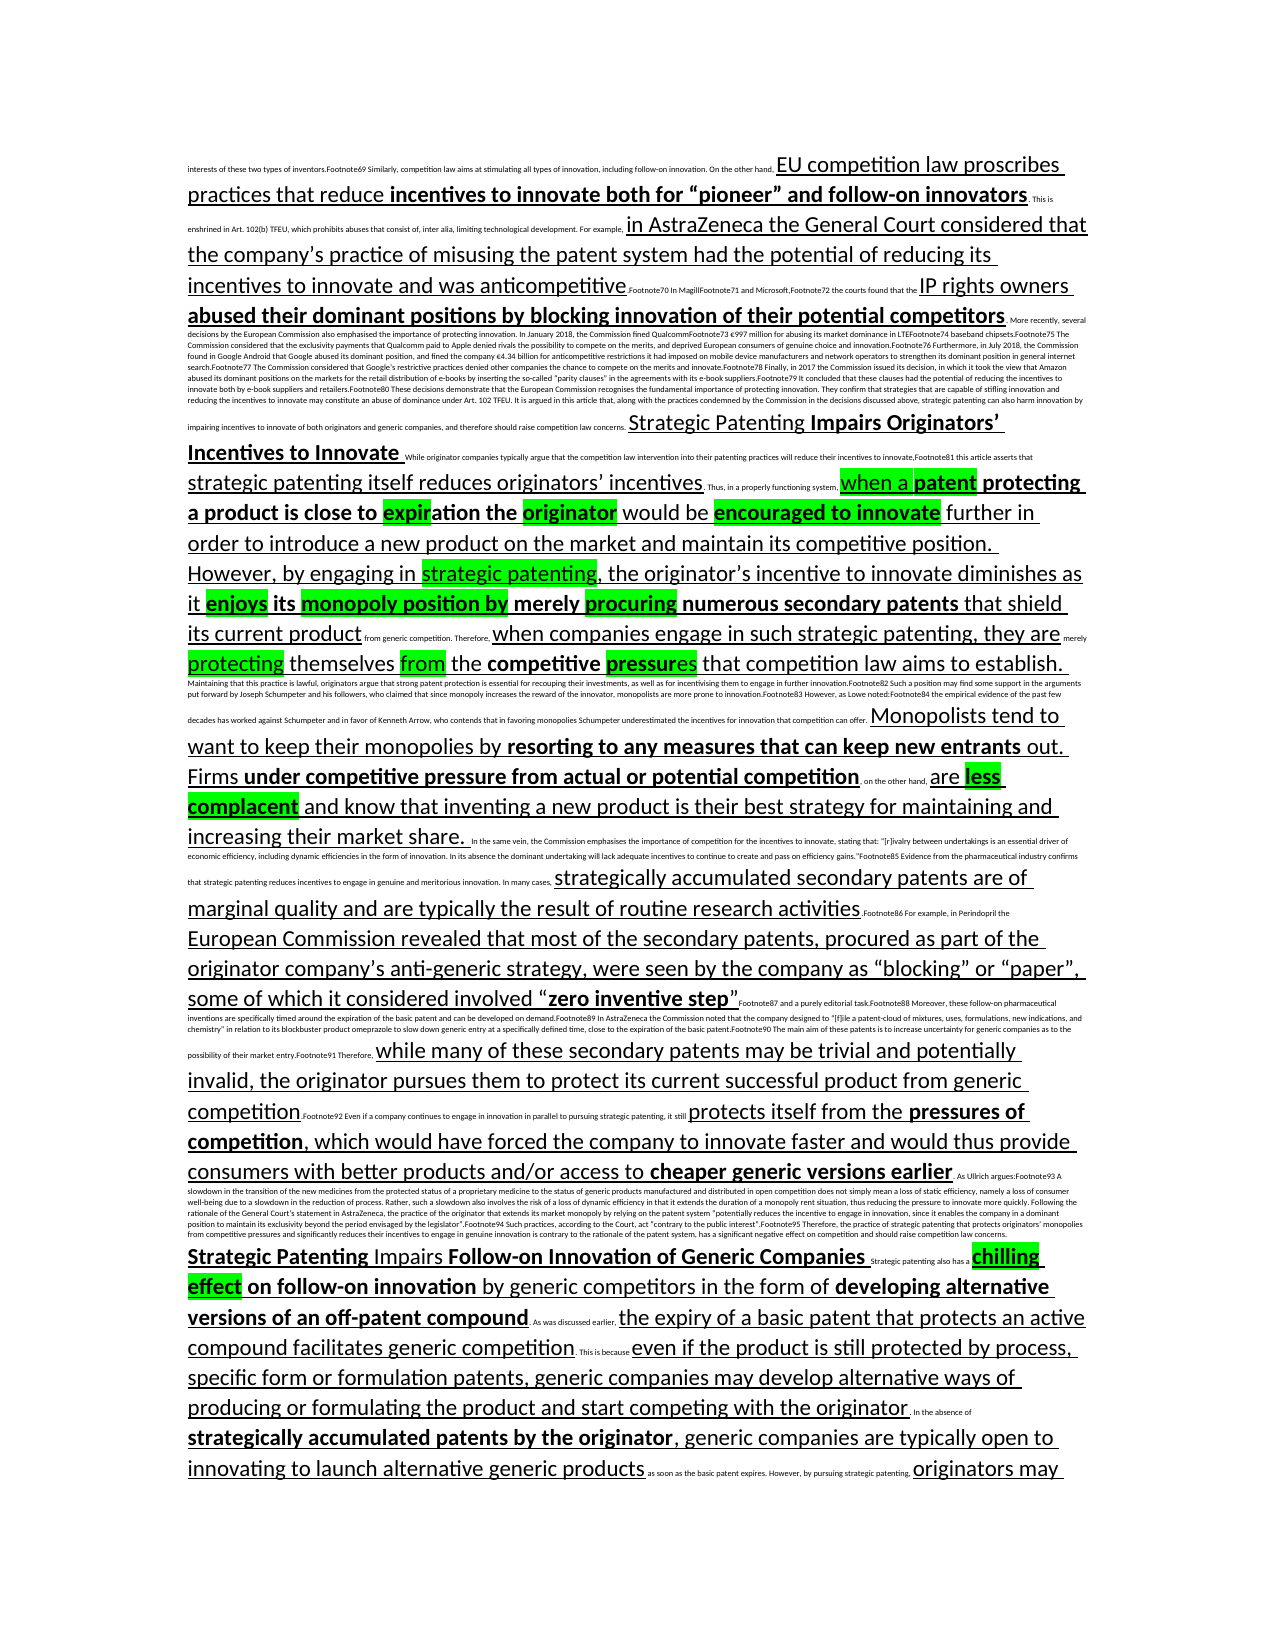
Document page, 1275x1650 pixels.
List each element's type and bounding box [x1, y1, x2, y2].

text [187, 150, 1087, 1482]
